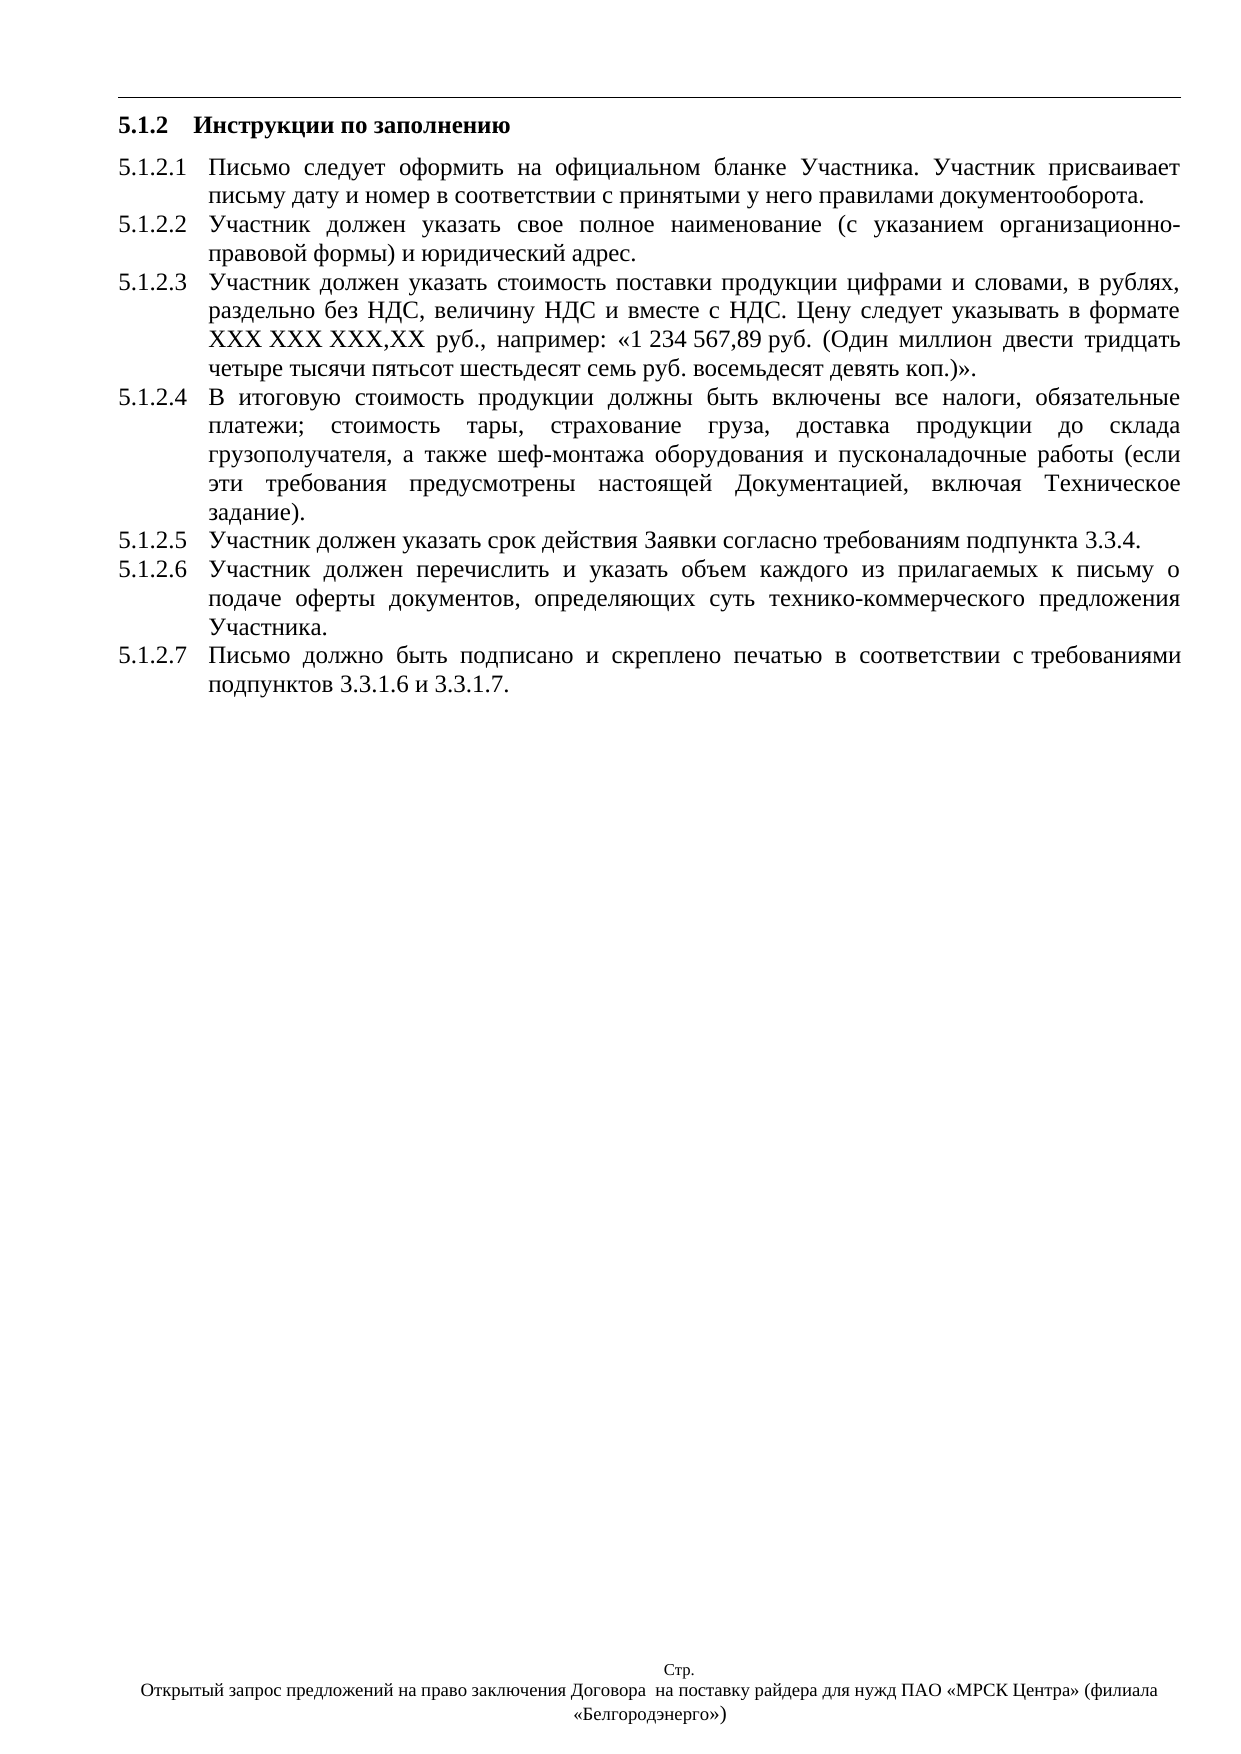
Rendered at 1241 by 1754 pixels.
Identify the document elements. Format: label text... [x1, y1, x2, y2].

subtitle Инструкции по заполнению [118, 111, 1181, 139]
list Письмо следует оформить на официальном бланке Участника. Участник присваивает письму дату и номер в соответствии с принятыми у него правилами документооборота. [118, 152, 1181, 209]
list Участник должен указать свое полное наименование (с указанием организационно-правовой формы) и юридический адрес. [118, 209, 1181, 267]
list Участник должен указать стоимость поставки продукции цифрами и словами, в рублях, раздельно без НДС, величину НДС и вместе с НДС. Цену следует указывать в формате ХХХ ХХХ ХХХ,ХХ руб., например: «1 234 567,89 руб. (Один миллион двести тридцать четыре тысячи пятьсот шестьдесят семь руб. восемьдесят девять коп.)». [118, 267, 1181, 382]
list Участник должен перечислить и указать объем каждого из прилагаемых к письму о подаче оферты документов, определяющих суть технико-коммерческого предложения Участника. [118, 554, 1181, 641]
list В итоговую стоимость продукции должны быть включены все налоги, обязательные платежи; стоимость тары, страхование груза, доставка продукции до склада грузополучателя, а также шеф-монтажа оборудования и пусконаладочные работы (если эти требования предусмотрены настоящей Документацией, включая Техническое задание). [118, 382, 1181, 526]
